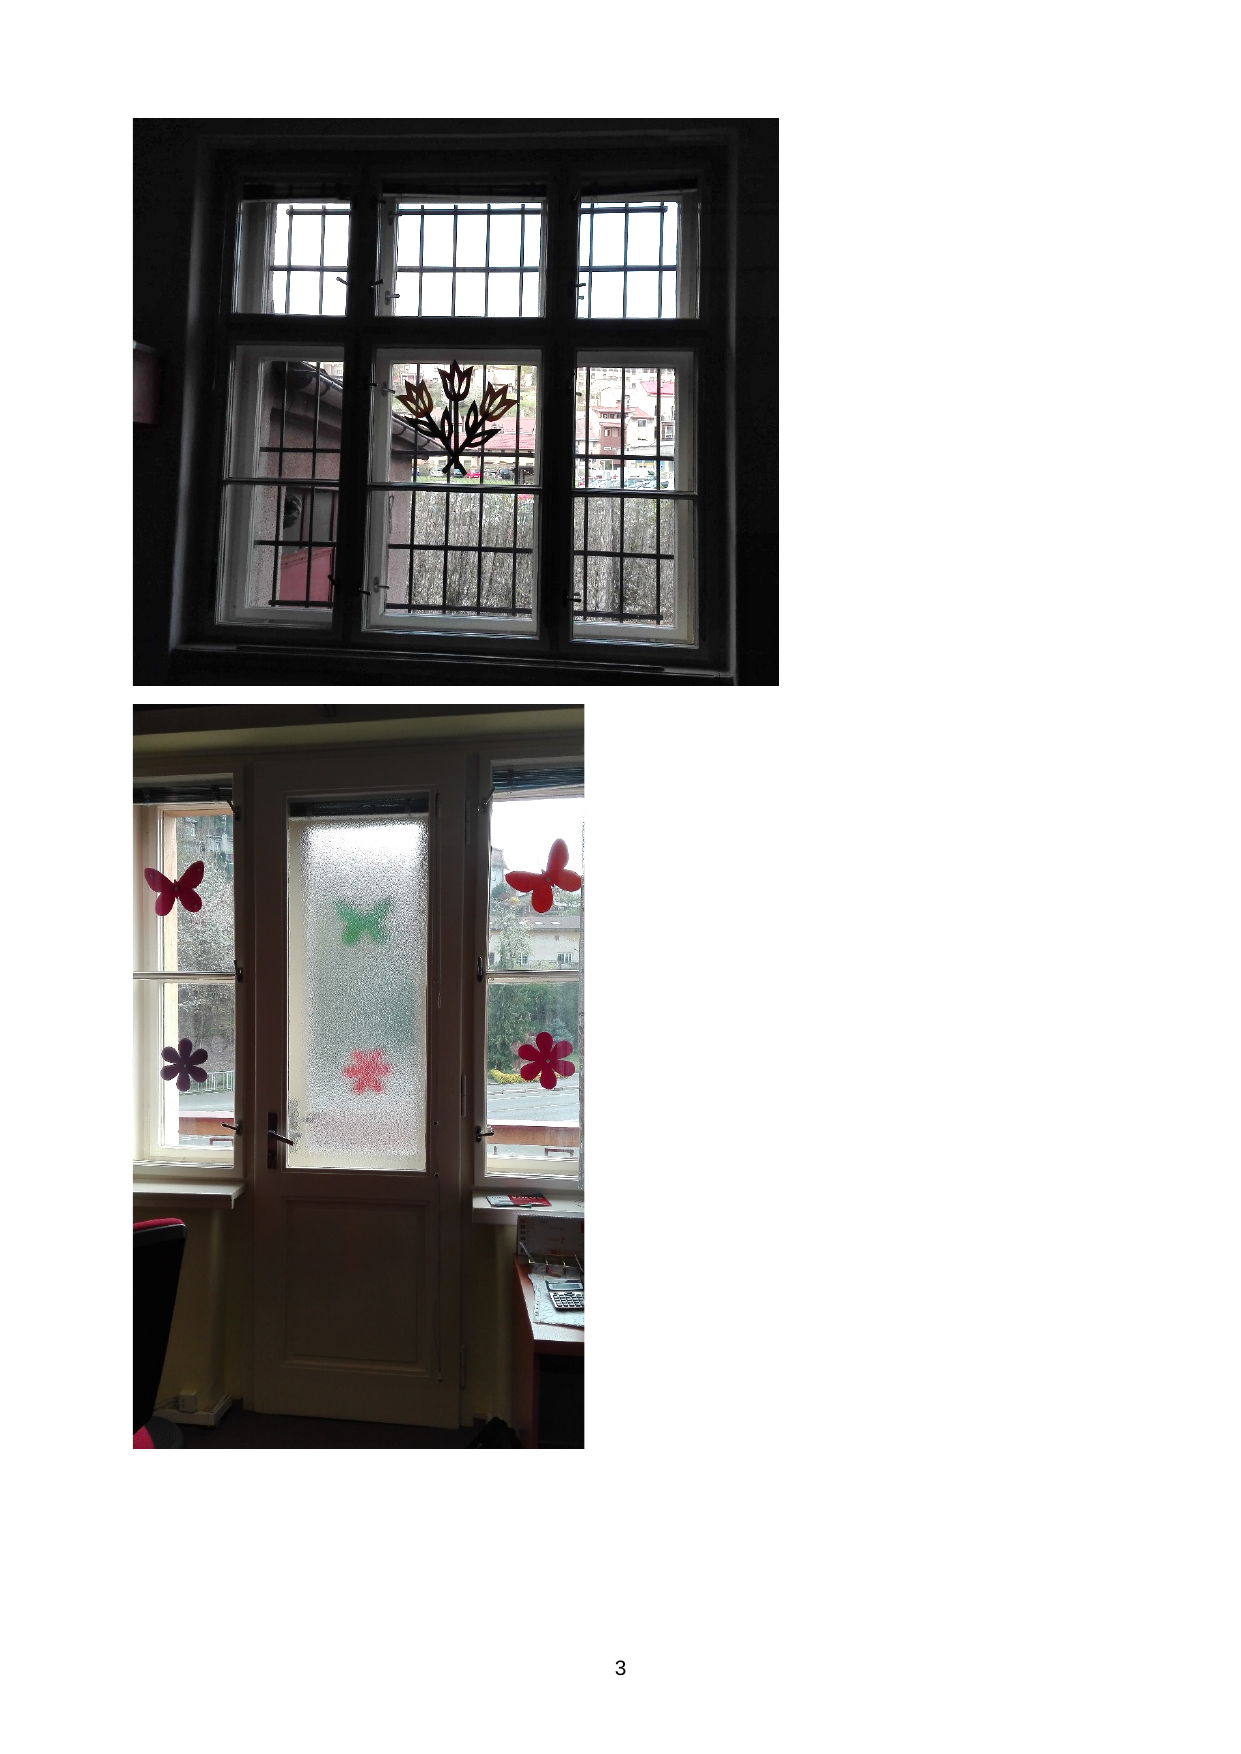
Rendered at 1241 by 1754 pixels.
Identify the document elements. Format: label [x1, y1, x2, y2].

picture [132, 118, 779, 686]
picture [132, 704, 585, 1449]
